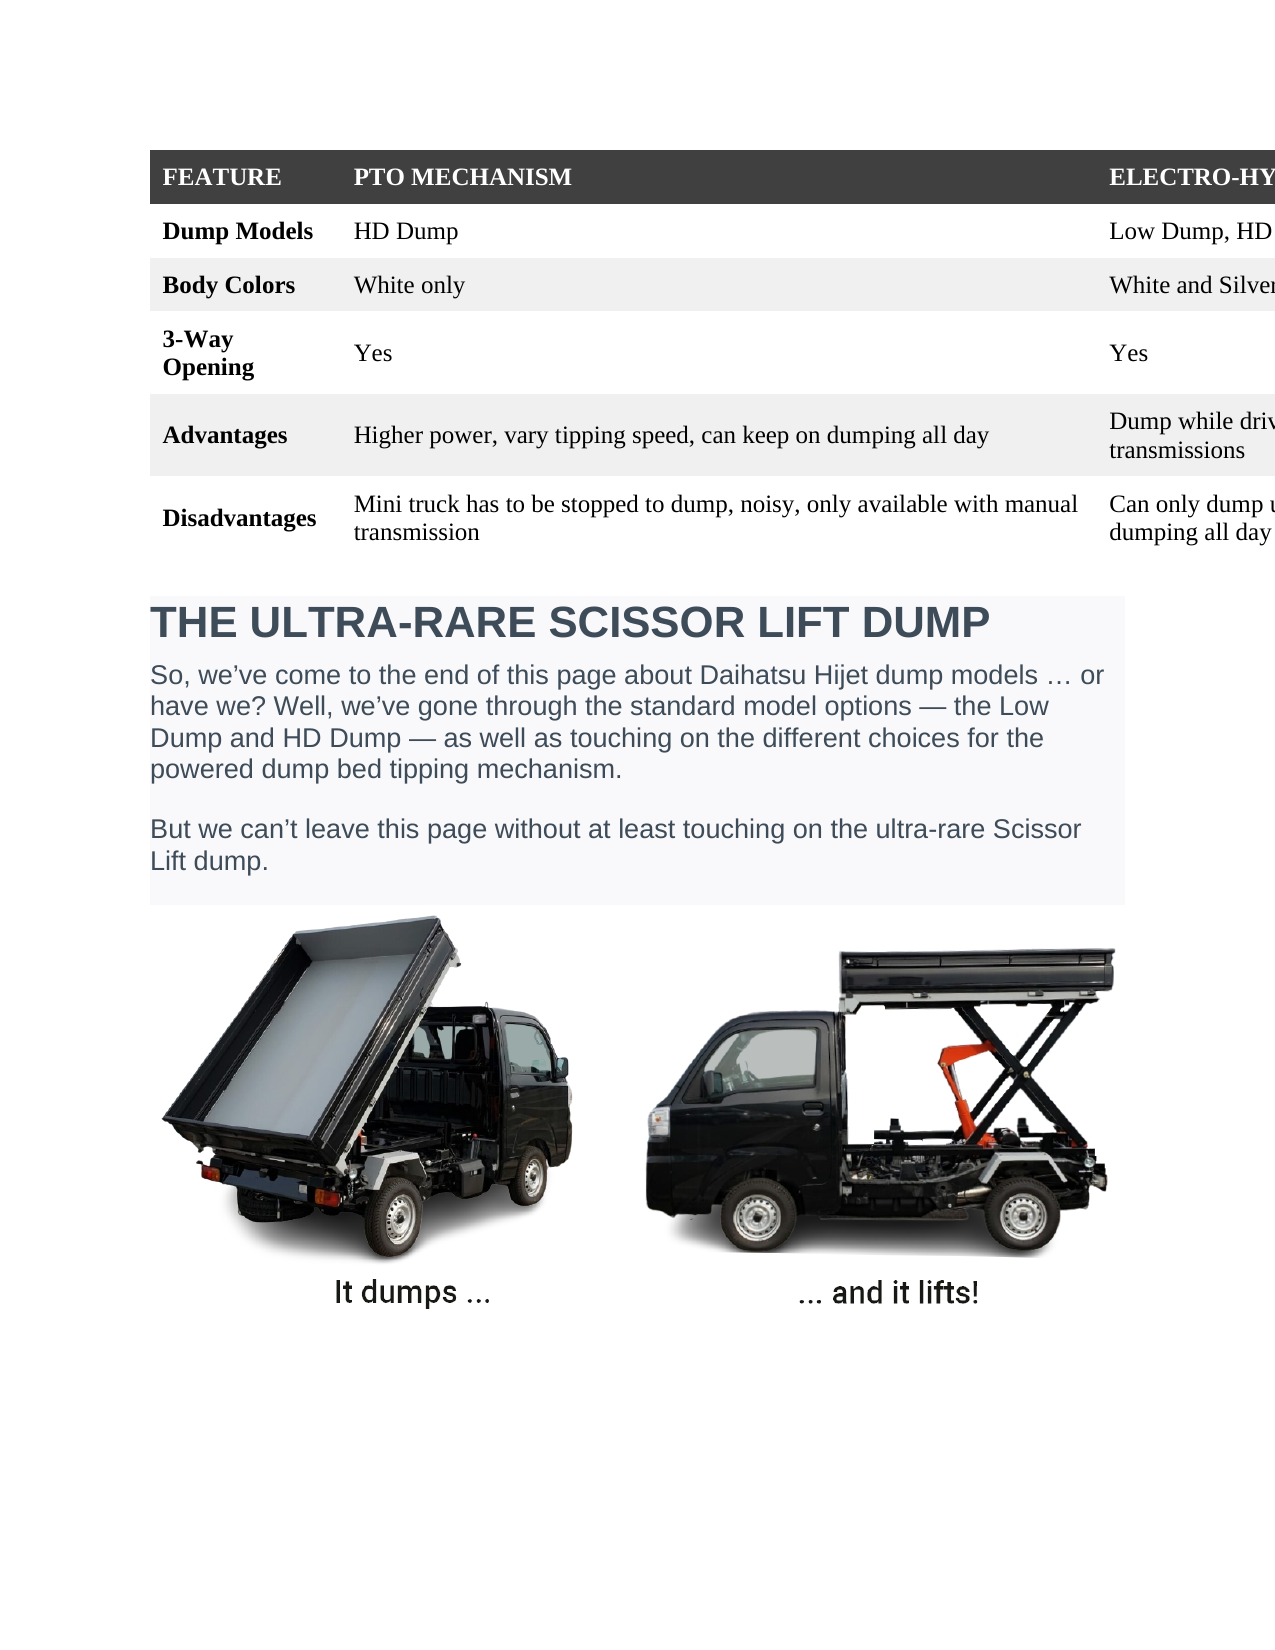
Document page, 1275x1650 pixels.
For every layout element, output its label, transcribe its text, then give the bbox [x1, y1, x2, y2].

table_cell Yes [1097, 311, 1275, 394]
picture [150, 905, 1125, 1315]
table_cell Advantages [150, 394, 341, 476]
text But we can’t leave this page without at least touching on the ultra-rare Scissor Lift dump. [150, 813, 1125, 876]
table_cell Low Dump, HD Dump [1097, 204, 1275, 257]
table_cell 3-Way Opening [150, 311, 341, 394]
table_cell Mini truck has to be stopped to dump, noisy, only available with manual transmission [341, 476, 1097, 559]
table_header ELECTRO-HYDRAULIC MECHANISM [1097, 150, 1275, 204]
table_header FEATURE [150, 150, 341, 204]
table_header PTO MECHANISM [341, 150, 1097, 204]
table_cell Higher power, vary tipping speed, can keep on dumping all day [341, 394, 1097, 476]
table_cell Body Colors [150, 258, 341, 311]
table_cell Dump while driving, quieter, variety of dump beds, manual or automatic transmissions [1097, 394, 1275, 476]
table_cell White only [341, 258, 1097, 311]
table_cell Can only dump until battery power is used up, so not as good if you need to do lots of dumping all day [1097, 476, 1275, 559]
table_cell HD Dump [341, 204, 1097, 257]
text So, we’ve come to the end of this page about Daihatsu Hijet dump models … or have we? Well, we’ve gone through the standard model options — the Low Dump and HD Dump — as well as touching on the different choices for the powered dump bed tipping mechanism. [150, 659, 1125, 784]
table_cell Disadvantages [150, 476, 341, 559]
table_cell Dump Models [150, 204, 341, 257]
table_cell Yes [341, 311, 1097, 394]
text THE ULTRA-RARE SCISSOR LIFT DUMP [150, 596, 1125, 647]
table_cell White and Silver [1097, 258, 1275, 311]
